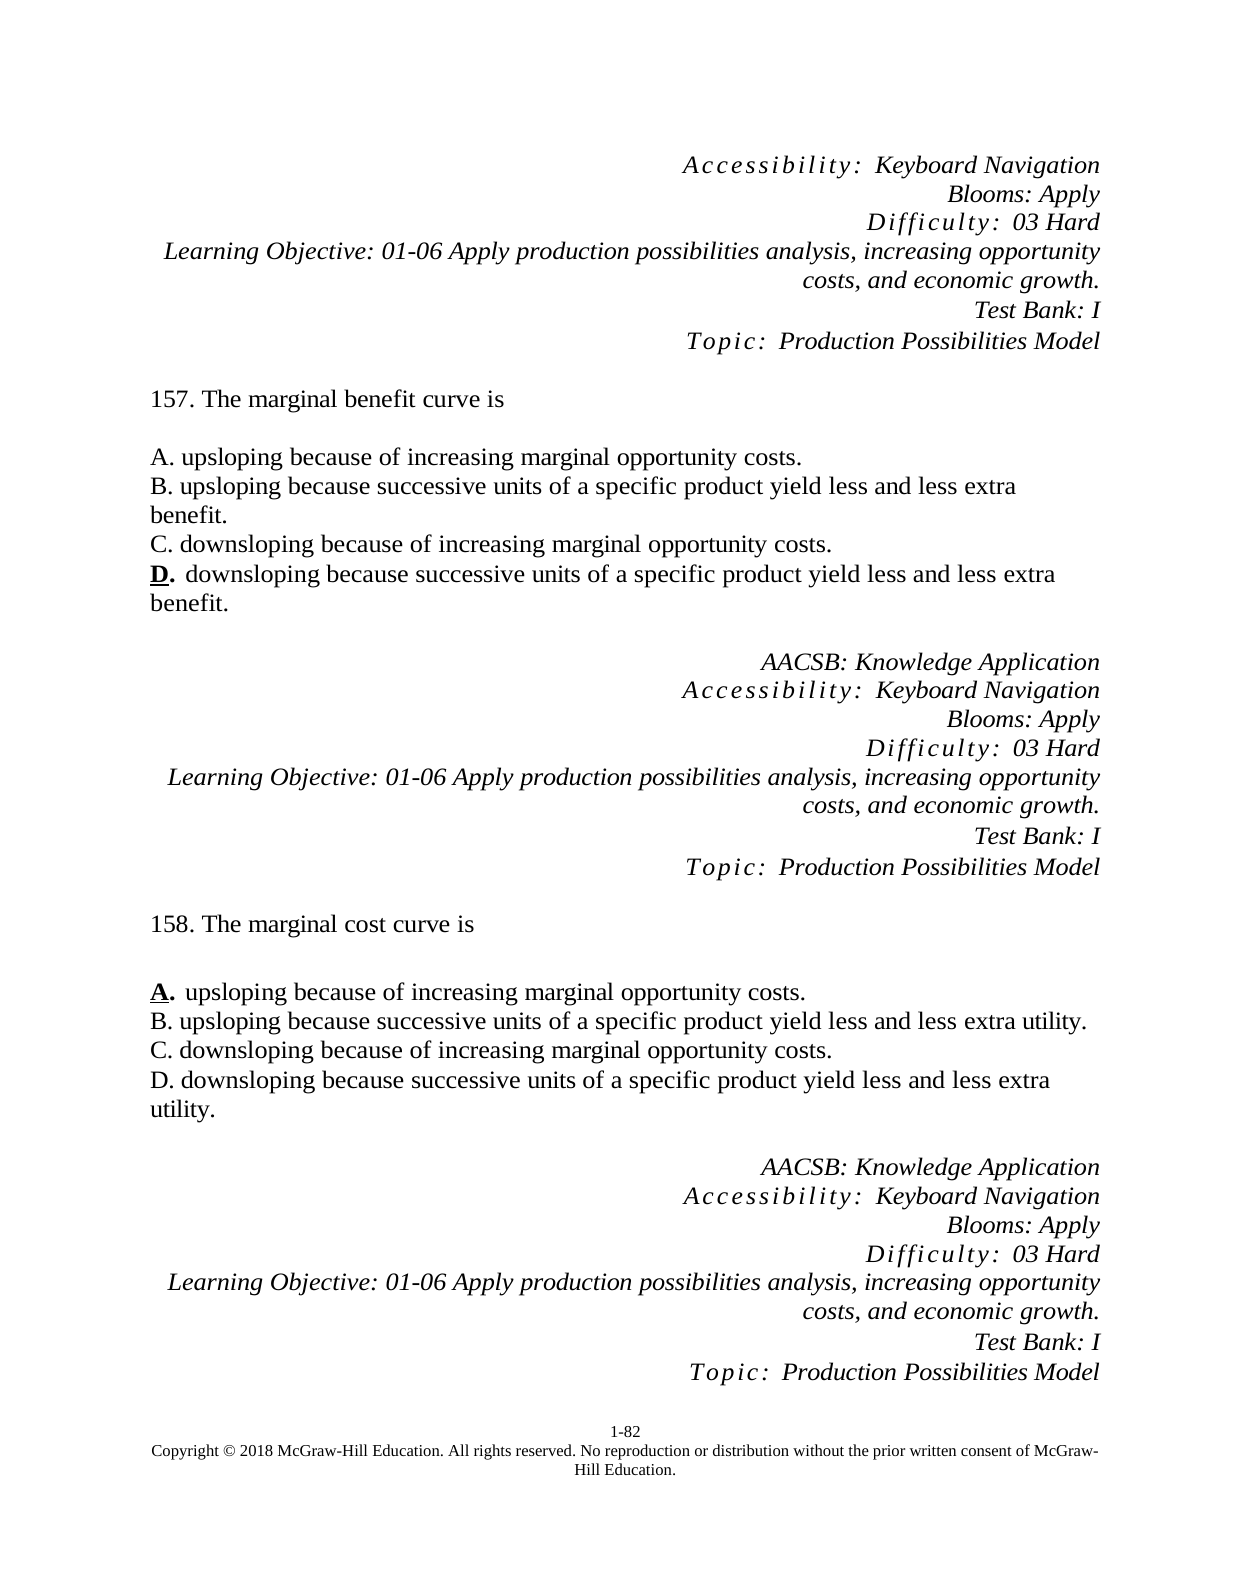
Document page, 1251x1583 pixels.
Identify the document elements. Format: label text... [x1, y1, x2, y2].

text D. downsloping because successive units of a specific product yield less and less extra benefit. [150, 559, 1100, 617]
text Blooms: Apply [150, 179, 1100, 207]
text B. upsloping because successive units of a specific product yield less and less extra utility. [150, 1006, 1100, 1035]
text AACSB: Knowledge Application [150, 647, 1100, 676]
text Accessibility: Keyboard Navigation [150, 1181, 1100, 1210]
text Test Bank: I [150, 821, 1100, 850]
text Blooms: Apply [150, 704, 1100, 733]
text C. downsloping because of increasing marginal opportunity costs. [150, 1036, 1100, 1064]
text Learning Objective: 01-06 Apply production possibilities analysis, increasing opportunity costs, and economic growth. [150, 1267, 1100, 1325]
text Topic: Production Possibilities Model [150, 852, 1100, 880]
text Learning Objective: 01-06 Apply production possibilities analysis, increasing opportunity costs, and economic growth. [150, 236, 1100, 294]
text Topic: Production Possibilities Model [150, 326, 1100, 355]
text Blooms: Apply [150, 1210, 1100, 1239]
text Difficulty: 03 Hard [150, 733, 1100, 762]
text Learning Objective: 01-06 Apply production possibilities analysis, increasing opportunity costs, and economic growth. [150, 762, 1100, 819]
text Accessibility: Keyboard Navigation [150, 150, 1100, 179]
text 158. The marginal cost curve is [150, 909, 1100, 938]
text C. downsloping because of increasing marginal opportunity costs. [150, 529, 1100, 558]
text A. upsloping because of increasing marginal opportunity costs. [150, 442, 1100, 471]
text Difficulty: 03 Hard [150, 1239, 1100, 1267]
text Accessibility: Keyboard Navigation [150, 676, 1100, 704]
text Test Bank: I [150, 296, 1100, 324]
text Test Bank: I [150, 1327, 1100, 1356]
text A. upsloping because of increasing marginal opportunity costs. [150, 977, 1100, 1006]
text B. upsloping because successive units of a specific product yield less and less extra benefit. [150, 471, 1100, 529]
text D. downsloping because successive units of a specific product yield less and less extra utility. [150, 1065, 1100, 1122]
text Topic: Production Possibilities Model [150, 1357, 1100, 1386]
text AACSB: Knowledge Application [150, 1152, 1100, 1181]
text 157. The marginal benefit curve is [150, 384, 1100, 413]
text Difficulty: 03 Hard [150, 207, 1100, 236]
